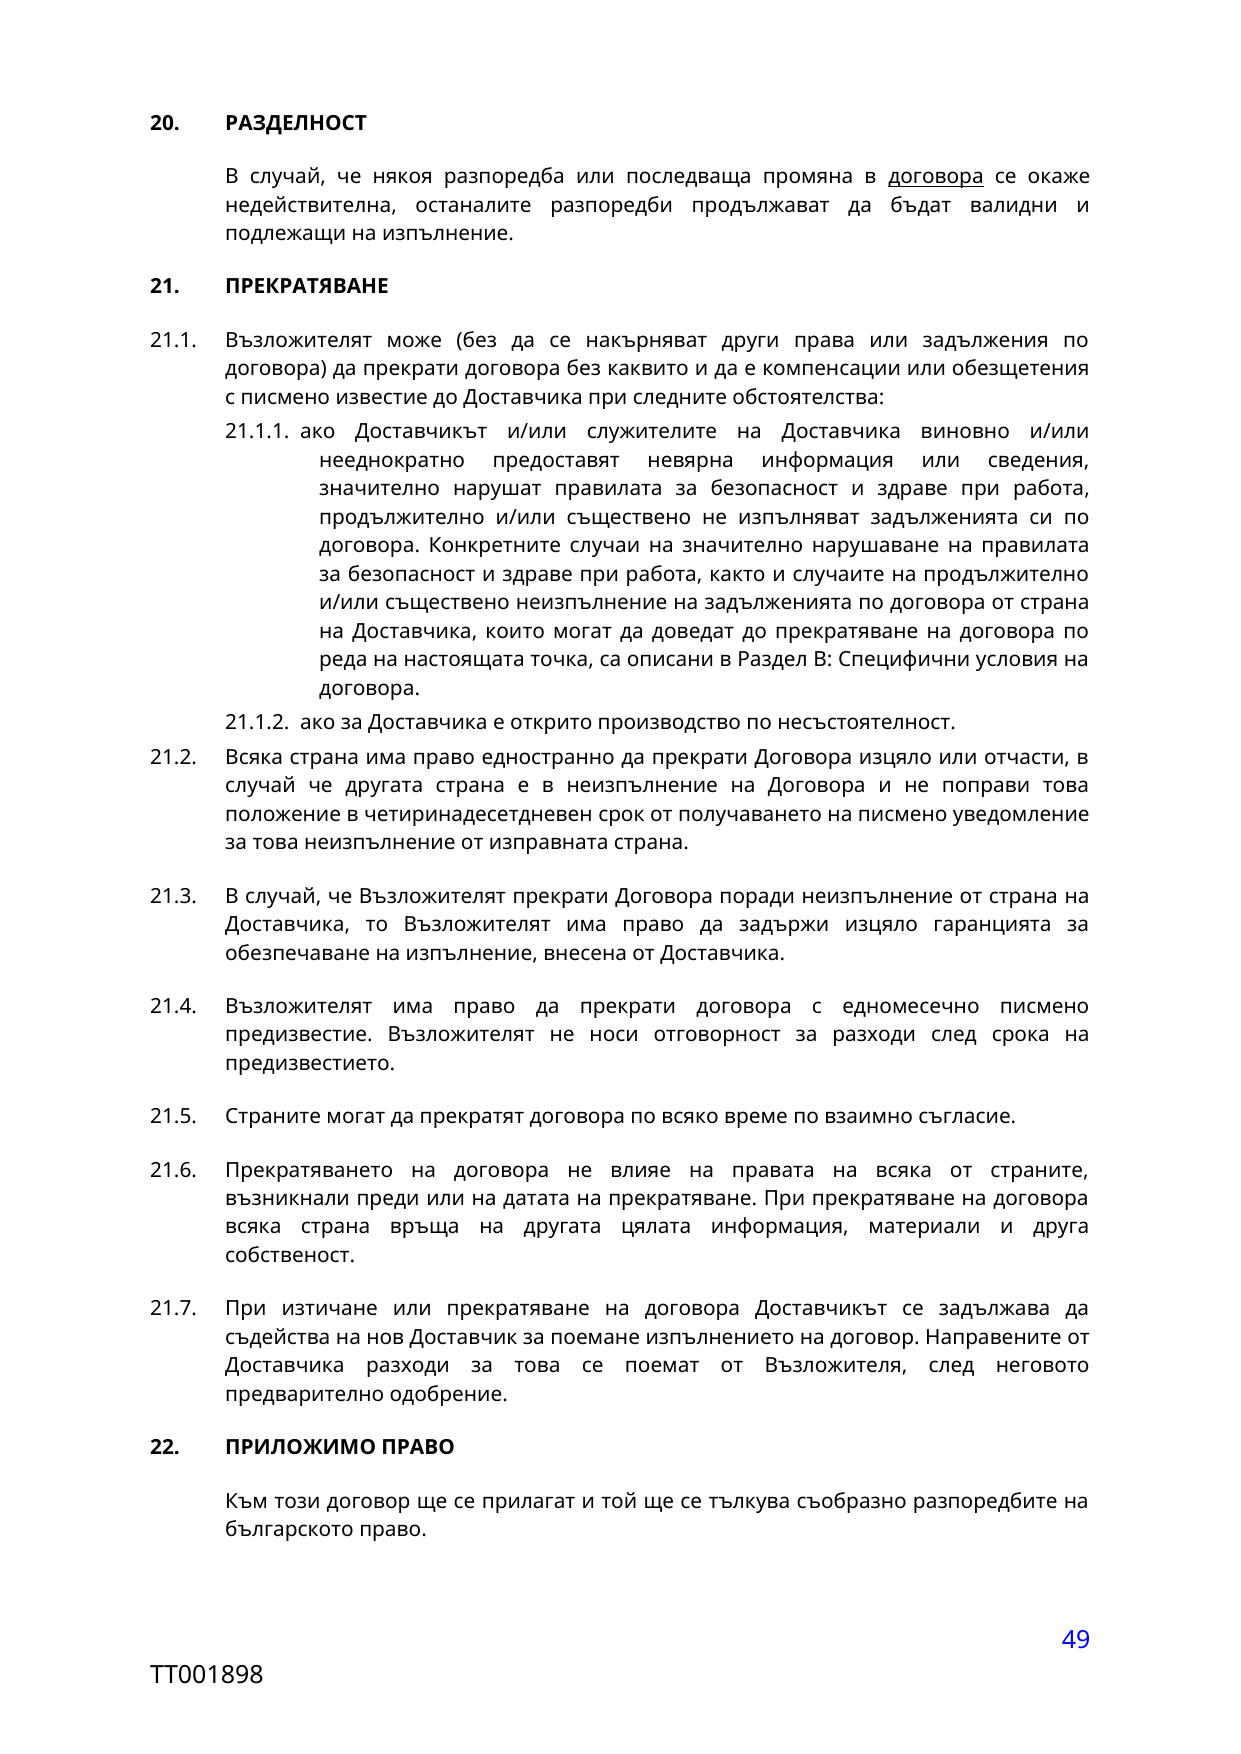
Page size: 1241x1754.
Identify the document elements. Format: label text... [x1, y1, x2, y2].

text В случай, че някоя разпоредба или последваща промяна в договора се окаже недействителна, останалите разпоредби продължават да бъдат валидни и подлежащи на изпълнение. [225, 161, 1090, 247]
list ако за Доставчика е открито производство по несъстоятелност. [225, 707, 1090, 736]
list В случай, че Възложителят прекрати Договора поради неизпълнение от страна на Доставчика, то Възложителят има право да задържи изцяло гаранцията за обезпечаване на изпълнение, внесена от Доставчика. [150, 881, 1090, 966]
list ПРЕКРАТЯВАНЕ [150, 272, 1090, 300]
text Към този договор ще се прилагат и той ще се тълкува съобразно разпоредбите на българското право. [225, 1486, 1090, 1543]
list Страните могат да прекратят договора по всяко време по взаимно съгласие. [150, 1101, 1090, 1130]
list При изтичане или прекратяване на договора Доставчикът се задължава да съдейства на нов Доставчик за поемане изпълнението на договор. Направените от Доставчика разходи за това се поемат от Възложителя, след неговото предварително одобрение. [150, 1293, 1090, 1407]
list Възложителят може (без да се накърняват други права или задължения по договора) да прекрати договора без каквито и да е компенсации или обезщетения с писмено известие до Доставчика при следните обстоятелства: [150, 325, 1090, 410]
list Прекратяването на договора не влияе на правата на всяка от страните, възникнали преди или на датата на прекратяване. При прекратяване на договора всяка страна връща на другата цялата информация, материали и друга собственост. [150, 1155, 1090, 1268]
list РАЗДЕЛНОСТ [150, 108, 1090, 136]
list Всяка страна има право едностранно да прекрати Договора изцяло или отчасти, в случай че другата страна е в неизпълнение на Договора и не поправи това положение в четиринадесетдневен срок от получаването на писмено уведомление за това неизпълнение от изправната страна. [150, 742, 1090, 856]
list Възложителят има право да прекрати договора с едномесечно писмено предизвестие. Възложителят не носи отговорност за разходи след срока на предизвестието. [150, 991, 1090, 1076]
list ако Доставчикът и/или служителите на Доставчика виновно и/или нееднократно предоставят невярна информация или сведения, значително нарушат правилата за безопасност и здраве при работа, продължително и/или съществено не изпълняват задълженията си по договора. Конкретните случаи на значително нарушаване на правилата за безопасност и здраве при работа, както и случаите на продължително и/или съществено неизпълнение на задълженията по договора от страна на Доставчика, които могат да доведат до прекратяване на договора по реда на настоящата точка, са описани в Раздел В: Специфични условия на договора. [225, 417, 1090, 701]
list ПРИЛОЖИМО ПРАВО [150, 1432, 1090, 1461]
